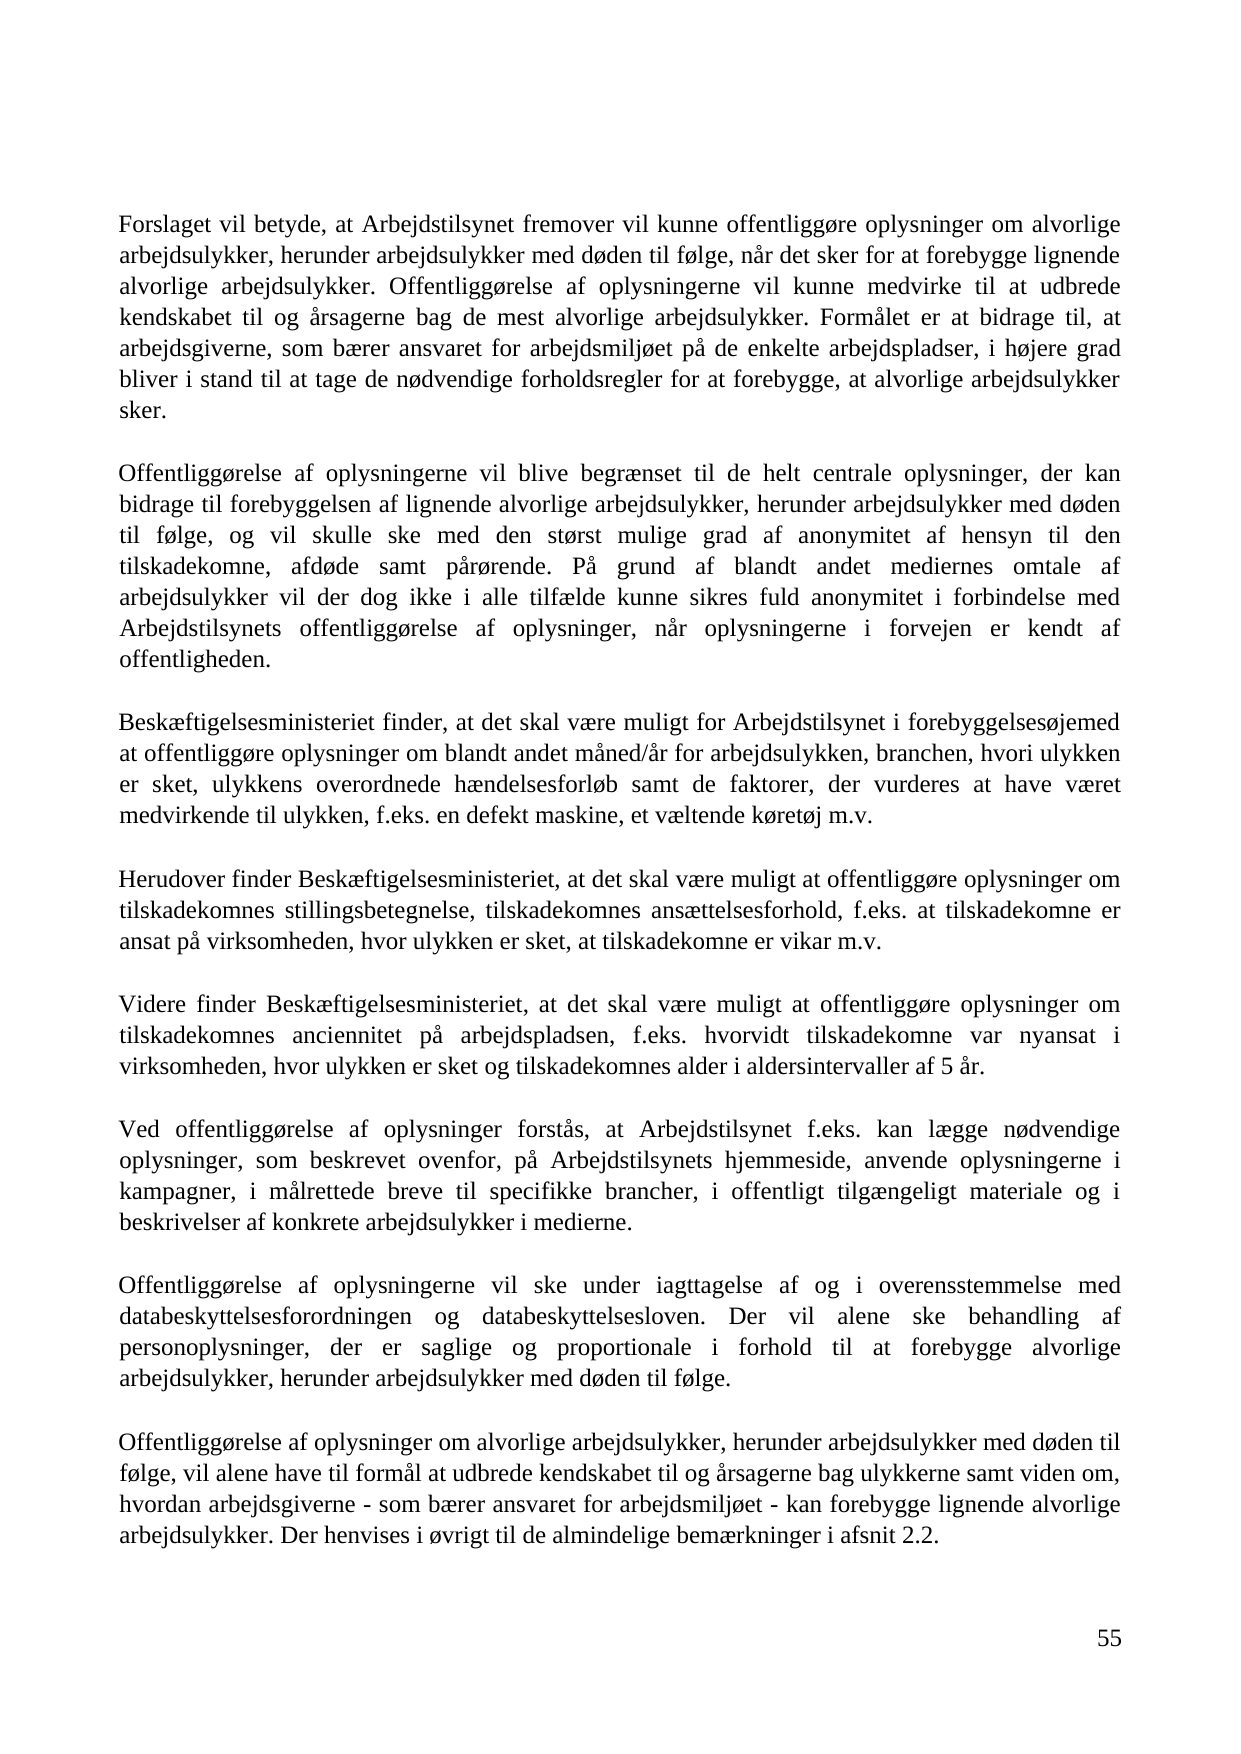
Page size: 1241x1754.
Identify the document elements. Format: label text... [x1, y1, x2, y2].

text Ved offentliggørelse af oplysninger forstås, at Arbejdstilsynet f.eks. kan lægge nødvendige oplysninger, som beskrevet ovenfor, på Arbejdstilsynets hjemmeside, anvende oplysningerne i kampagner, i målrettede breve til specifikke brancher, i offentligt tilgængeligt materiale og i beskrivelser af konkrete arbejdsulykker i medierne. [118, 1114, 1122, 1236]
text Beskæftigelsesministeriet finder, at det skal være muligt for Arbejdstilsynet i forebyggelsesøjemed at offentliggøre oplysninger om blandt andet måned/år for arbejdsulykken, branchen, hvori ulykken er sket, ulykkens overordnede hændelsesforløb samt de faktorer, der vurderes at have været medvirkende til ulykken, f.eks. en defekt maskine, et væltende køretøj m.v. [118, 707, 1122, 829]
text Offentliggørelse af oplysningerne vil blive begrænset til de helt centrale oplysninger, der kan bidrage til forebyggelsen af lignende alvorlige arbejdsulykker, herunder arbejdsulykker med døden til følge, og vil skulle ske med den størst mulige grad af anonymitet af hensyn til den tilskadekomne, afdøde samt pårørende. På grund af blandt andet mediernes omtale af arbejdsulykker vil der dog ikke i alle tilfælde kunne sikres fuld anonymitet i forbindelse med Arbejdstilsynets offentliggørelse af oplysninger, når oplysningerne i forvejen er kendt af offentligheden. [118, 458, 1122, 673]
text Videre finder Beskæftigelsesministeriet, at det skal være muligt at offentliggøre oplysninger om tilskadekomnes anciennitet på arbejdspladsen, f.eks. hvorvidt tilskadekomne var nyansat i virksomheden, hvor ulykken er sket og tilskadekomnes alder i aldersintervaller af 5 år. [118, 989, 1122, 1080]
text Herudover finder Beskæftigelsesministeriet, at det skal være muligt at offentliggøre oplysninger om tilskadekomnes stillingsbetegnelse, tilskadekomnes ansættelsesforhold, f.eks. at tilskadekomne er ansat på virksomheden, hvor ulykken er sket, at tilskadekomne er vikar m.v. [118, 864, 1122, 954]
text Offentliggørelse af oplysningerne vil ske under iagttagelse af og i overensstemmelse med databeskyttelsesforordningen og databeskyttelsesloven. Der vil alene ske behandling af personoplysninger, der er saglige og proportionale i forhold til at forebygge alvorlige arbejdsulykker, herunder arbejdsulykker med døden til følge. [118, 1270, 1122, 1392]
text Offentliggørelse af oplysninger om alvorlige arbejdsulykker, herunder arbejdsulykker med døden til følge, vil alene have til formål at udbrede kendskabet til og årsagerne bag ulykkerne samt viden om, hvordan arbejdsgiverne - som bærer ansvaret for arbejdsmiljøet - kan forebygge lignende alvorlige arbejdsulykker. Der henvises i øvrigt til de almindelige bemærkninger i afsnit 2.2. [118, 1427, 1122, 1548]
text Forslaget vil betyde, at Arbejdstilsynet fremover vil kunne offentliggøre oplysninger om alvorlige arbejdsulykker, herunder arbejdsulykker med døden til følge, når det sker for at forebygge lignende alvorlige arbejdsulykker. Offentliggørelse af oplysningerne vil kunne medvirke til at udbrede kendskabet til og årsagerne bag de mest alvorlige arbejdsulykker. Formålet er at bidrage til, at arbejdsgiverne, som bærer ansvaret for arbejdsmiljøet på de enkelte arbejdspladser, i højere grad bliver i stand til at tage de nødvendige forholdsregler for at forebygge, at alvorlige arbejdsulykker sker. [118, 209, 1122, 424]
